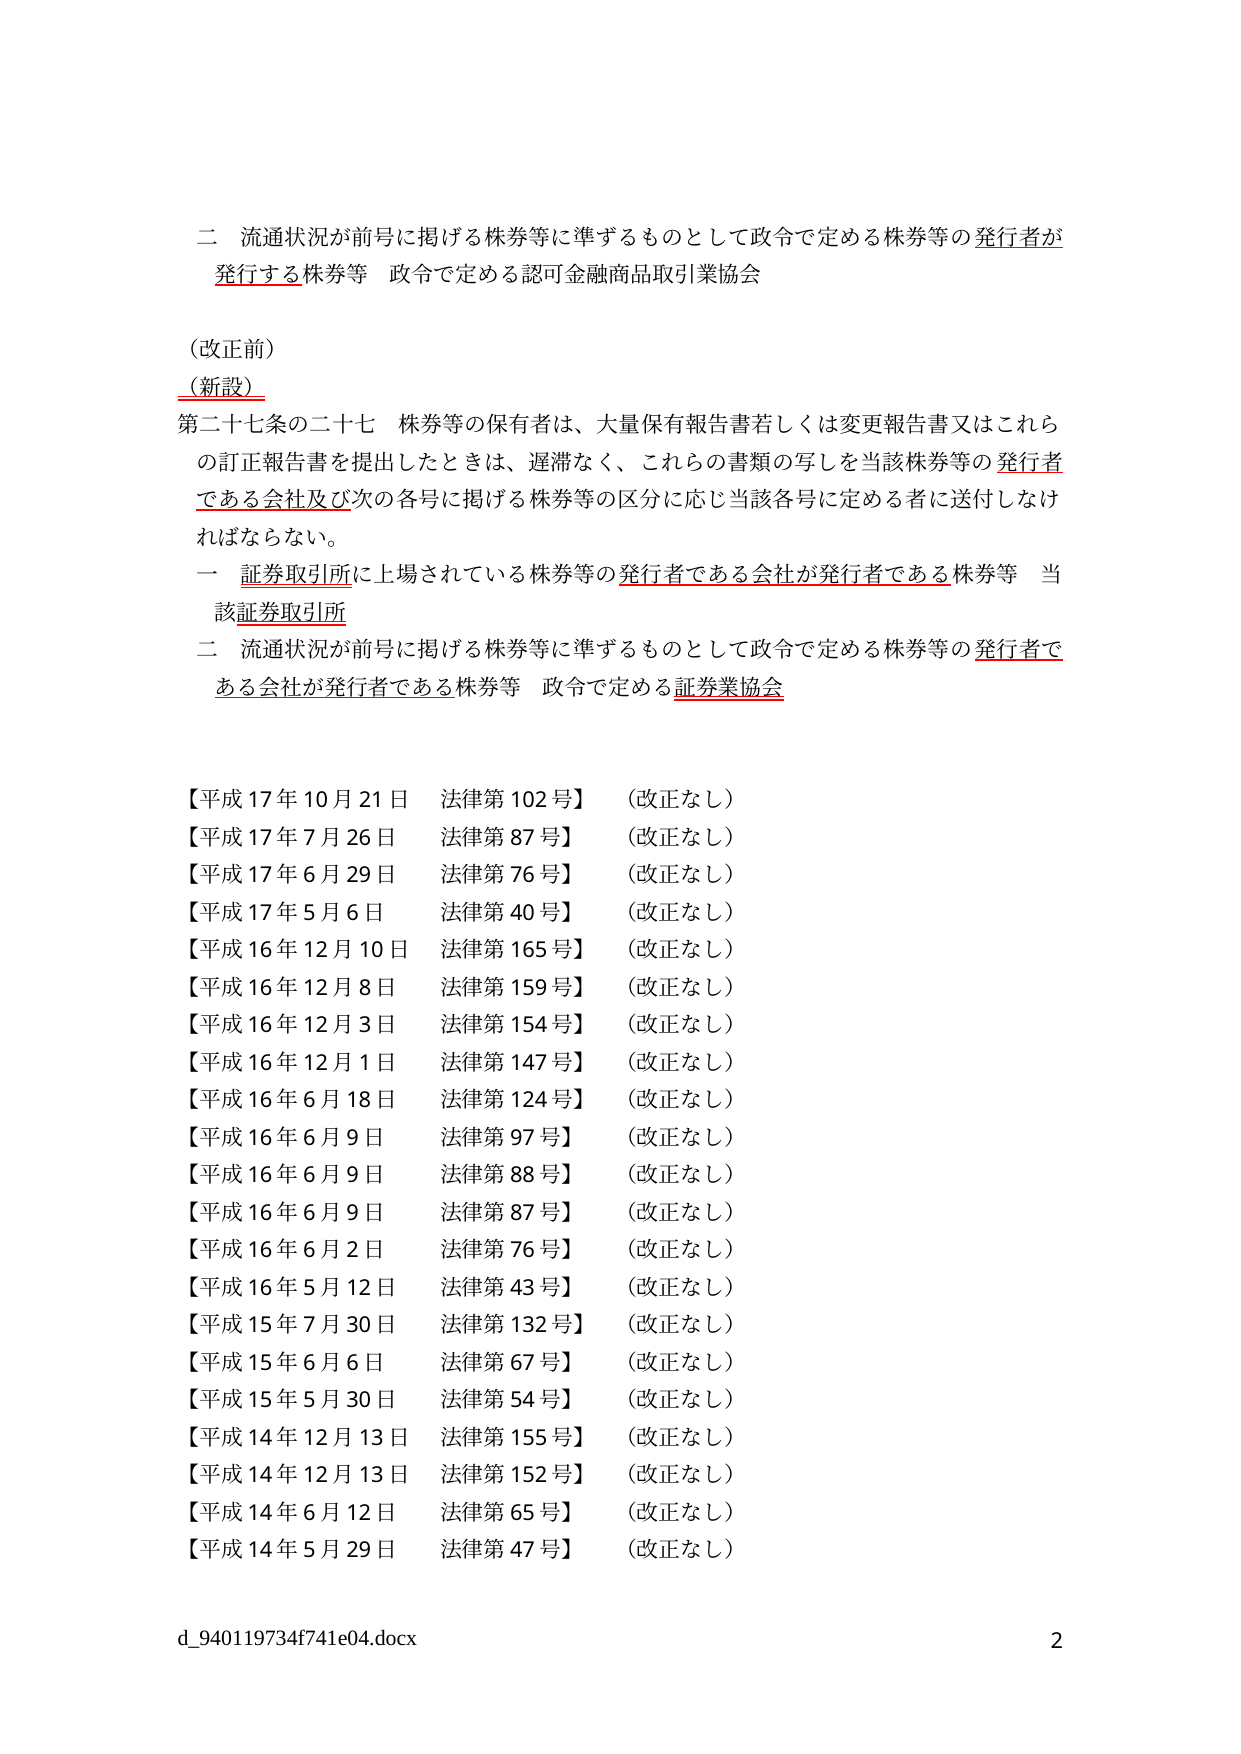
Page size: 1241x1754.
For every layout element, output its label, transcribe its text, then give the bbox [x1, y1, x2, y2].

text 第二十七条の二十七 株券等の保有者は、大量保有報告書若しくは変更報告書又はこれらの訂正報告書を提出したときは、遅滞なく、これらの書類の写しを当該株券等の発行者である会社及び次の各号に掲げる株券等の区分に応じ当該各号に定める者に送付しなければならない。 [177, 404, 1063, 554]
text 二 流通状況が前号に掲げる株券等に準ずるものとして政令で定める株券等の発行者である会社が発行者である株券等 政令で定める証券業協会 [196, 629, 1063, 704]
text 【平成14年12月13日 法律第152号】 （改正なし） [177, 1454, 1063, 1492]
text （改正前） [177, 329, 1063, 367]
text 【平成16年6月9日 法律第87号】 （改正なし） [177, 1192, 1063, 1229]
text 【平成14年12月13日 法律第155号】 （改正なし） [177, 1417, 1063, 1454]
text 【平成16年12月3日 法律第154号】 （改正なし） [177, 1004, 1063, 1042]
text 【平成15年6月6日 法律第67号】 （改正なし） [177, 1342, 1063, 1379]
text 【平成17年5月6日 法律第40号】 （改正なし） [177, 892, 1063, 929]
text 【平成16年6月9日 法律第88号】 （改正なし） [177, 1154, 1063, 1192]
text 【平成16年6月2日 法律第76号】 （改正なし） [177, 1229, 1063, 1267]
text 【平成16年6月9日 法律第97号】 （改正なし） [177, 1117, 1063, 1154]
text 【平成15年7月30日 法律第132号】 （改正なし） [177, 1304, 1063, 1342]
text 【平成16年12月10日 法律第165号】 （改正なし） [177, 929, 1063, 967]
text 二 流通状況が前号に掲げる株券等に準ずるものとして政令で定める株券等の発行者が発行する株券等 政令で定める認可金融商品取引業協会 [196, 217, 1063, 292]
text 【平成14年6月12日 法律第65号】 （改正なし） [177, 1492, 1063, 1529]
text 【平成17年7月26日 法律第87号】 （改正なし） [177, 817, 1063, 854]
text 【平成15年5月30日 法律第54号】 （改正なし） [177, 1379, 1063, 1417]
text 【平成16年12月8日 法律第159号】 （改正なし） [177, 967, 1063, 1004]
text 【平成17年10月21日 法律第102号】 （改正なし） [177, 779, 1063, 817]
text 【平成14年5月29日 法律第47号】 （改正なし） [177, 1529, 1063, 1567]
text 一 証券取引所に上場されている株券等の発行者である会社が発行者である株券等 当該証券取引所 [196, 554, 1063, 629]
text 【平成16年6月18日 法律第124号】 （改正なし） [177, 1079, 1063, 1117]
text 【平成17年6月29日 法律第76号】 （改正なし） [177, 854, 1063, 892]
text （新設） [177, 367, 1063, 404]
text 【平成16年5月12日 法律第43号】 （改正なし） [177, 1267, 1063, 1304]
text 【平成16年12月1日 法律第147号】 （改正なし） [177, 1042, 1063, 1079]
